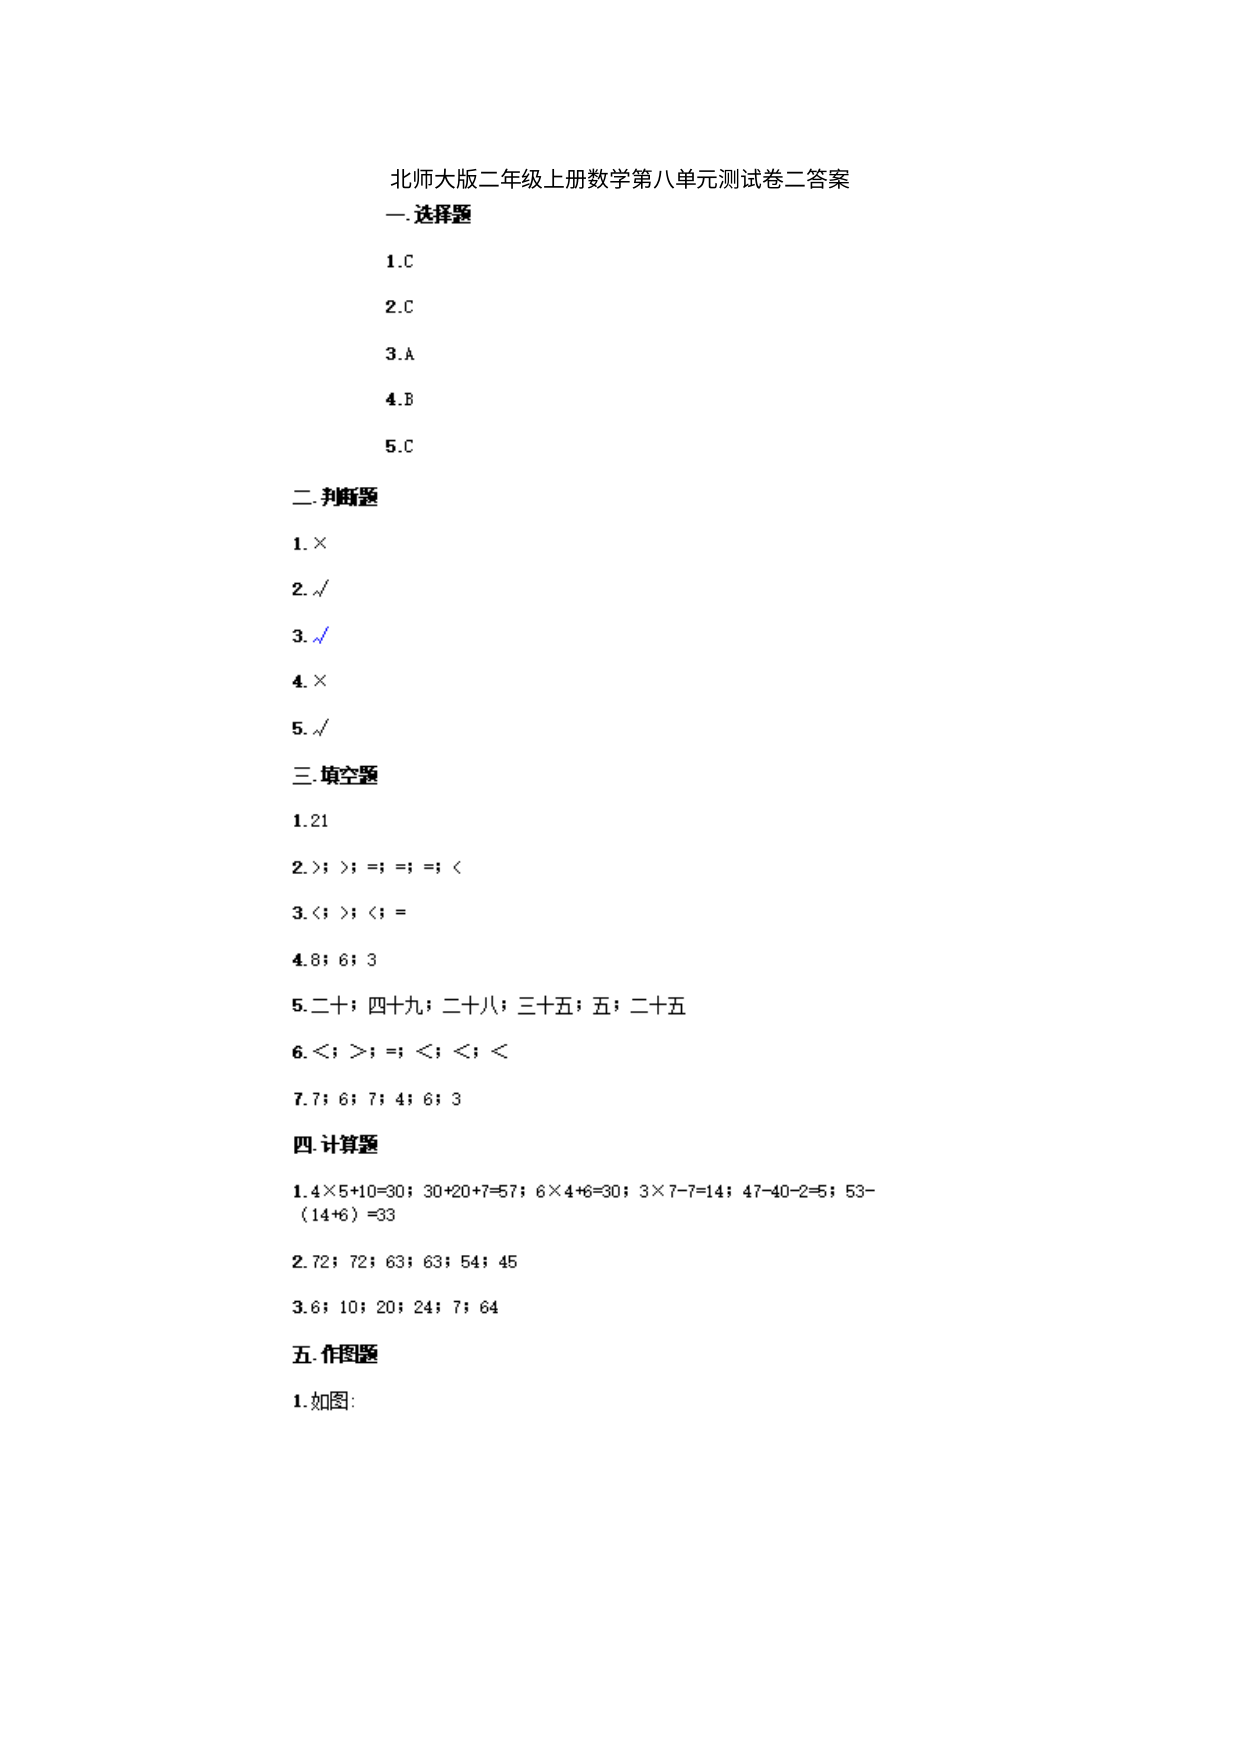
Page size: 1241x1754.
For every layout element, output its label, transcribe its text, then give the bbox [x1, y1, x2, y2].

text 北师大版二年级上册数学第八单元测试卷二答案 [187, 162, 1053, 194]
picture [355, 194, 885, 473]
picture [268, 487, 972, 1423]
